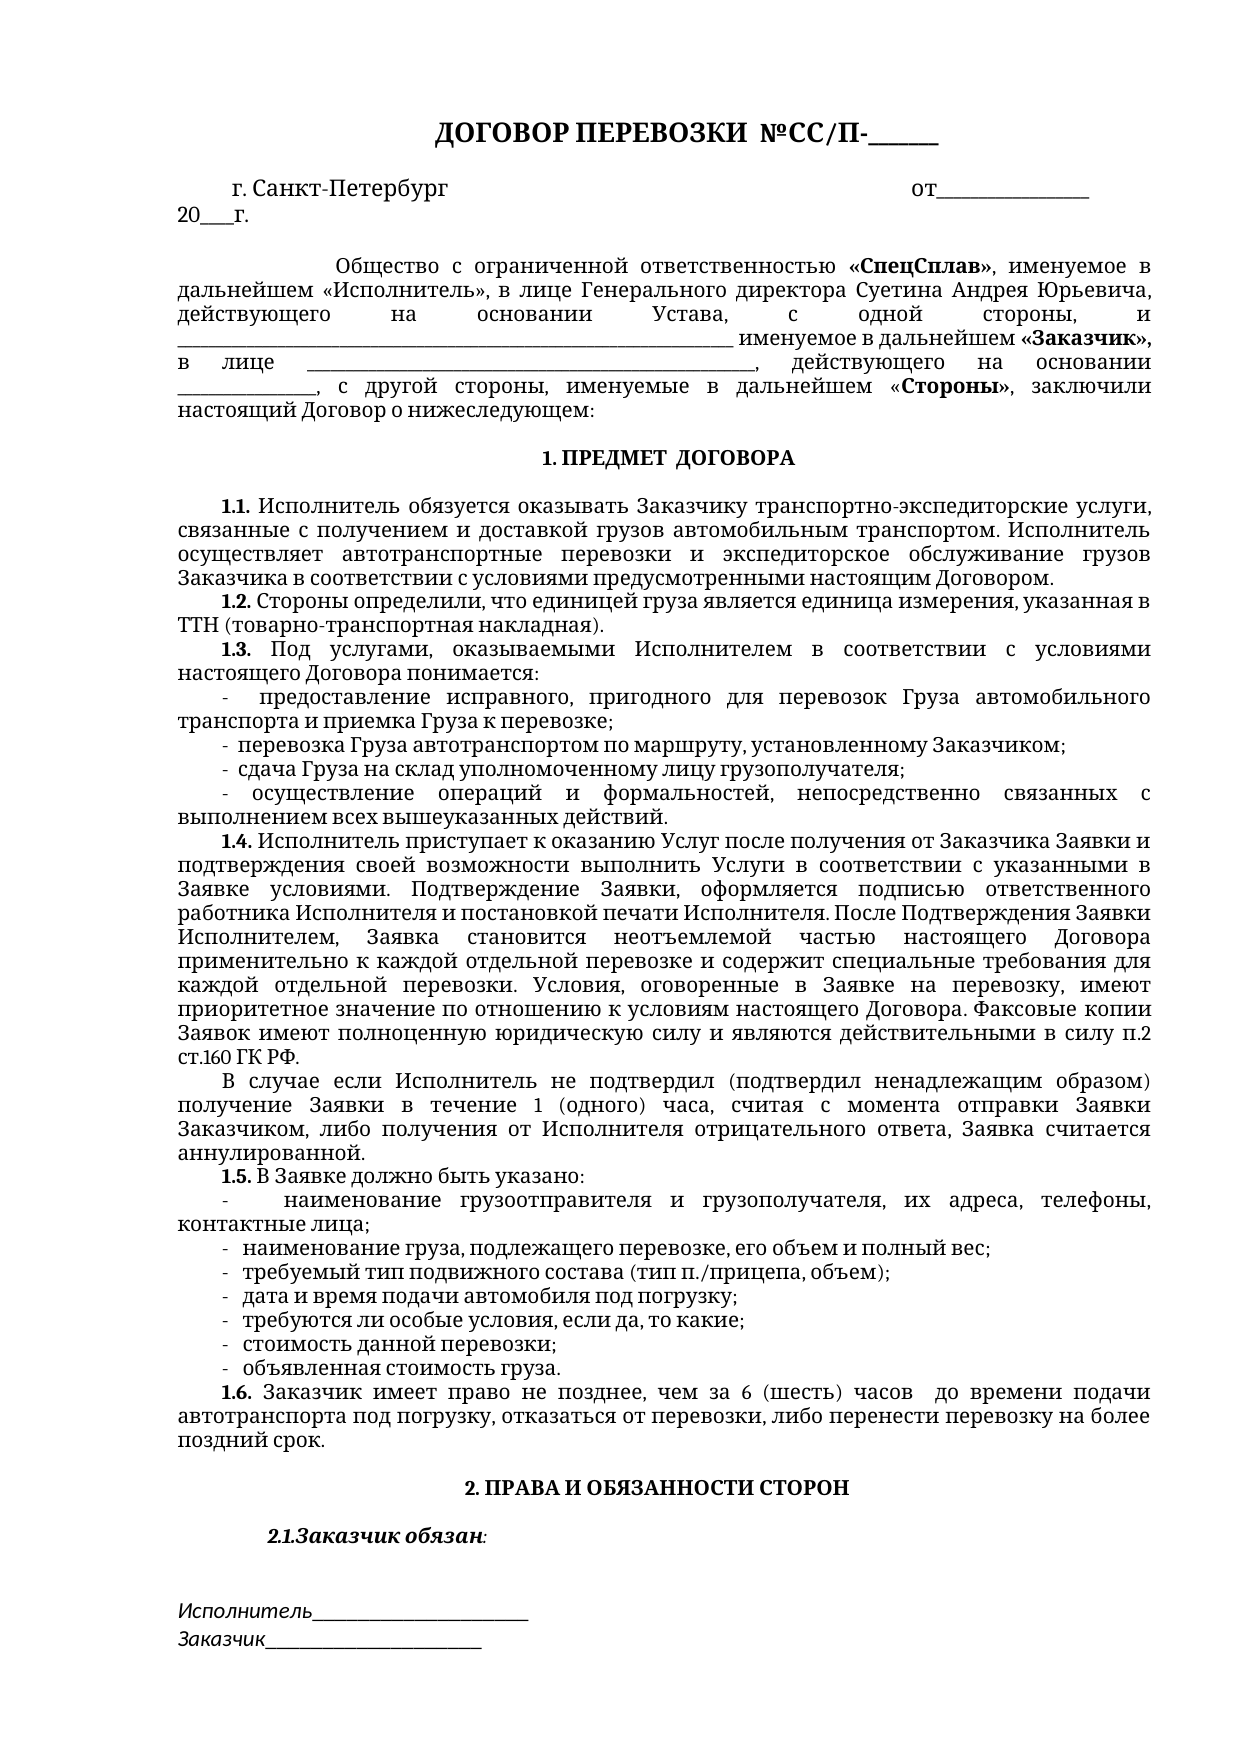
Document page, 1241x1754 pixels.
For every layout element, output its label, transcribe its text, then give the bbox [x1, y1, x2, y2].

text 1. ПРЕДМЕТ ДОГОВОРА [177, 446, 1152, 470]
text - требуются ли особые условия, если да, то какие; [177, 1309, 1152, 1333]
text 1.2. Стороны определили, что единицей груза является единица измерения, указанная в ТТН (товарно-транспортная накладная). [177, 590, 1152, 638]
text - дата и время подачи автомобиля под погрузку; [177, 1285, 1152, 1309]
text - стоимость данной перевозки; [177, 1333, 1152, 1357]
text - предоставление исправного, пригодного для перевозок Груза автомобильного транспорта и приемка Груза к перевозке; [177, 686, 1152, 734]
text 1.1. Исполнитель обязуется оказывать Заказчику транспортно-экспедиторские услуги, связанные с получением и доставкой грузов автомобильным транспортом. Исполнитель осуществляет автотранспортные перевозки и экспедиторское обслуживание грузов Заказчика в соответствии с условиями предусмотренными настоящим Договором. [177, 494, 1152, 590]
text 1.3. Под услугами, оказываемыми Исполнителем в соответствии с условиями настоящего Договора понимается: [177, 638, 1152, 686]
text 2.1.Заказчик обязан: [177, 1524, 1152, 1548]
text - осуществление операций и формальностей, непосредственно связанных с выполнением всех вышеуказанных действий. [177, 782, 1152, 830]
text 1.5. В Заявке должно быть указано: [177, 1165, 1152, 1189]
text - объявленная стоимость груза. [177, 1357, 1152, 1381]
text В случае если Исполнитель не подтвердил (подтвердил ненадлежащим образом) получение Заявки в течение 1 (одного) часа, считая с момента отправки Заявки Заказчиком, либо получения от Исполнителя отрицательного ответа, Заявка считается аннулированной. [177, 1069, 1152, 1165]
text 1.6. Заказчик имеет право не позднее, чем за 6 (шесть) часов до времени подачи автотранспорта под погрузку, отказаться от перевозки, либо перенести перевозку на более поздний срок. [177, 1381, 1152, 1453]
text - наименование грузоотправителя и грузополучателя, их адреса, телефоны, контактные лица; [177, 1189, 1152, 1237]
text Общество с ограниченной ответственностью «СпецСплав», именуемое в дальнейшем «Исполнитель», в лице Генерального директора Суетина Андрея Юрьевича, действующего на основании Устава, с одной стороны, и ________________________________________________________________________ именуемое в дальнейшем «Заказчик», в лице __________________________________________________________, действующего на основании __________________, с другой стороны, именуемые в дальнейшем «Стороны», заключили настоящий Договор о нижеследующем: [177, 255, 1152, 422]
text 1.4. Исполнитель приступает к оказанию Услуг после получения от Заказчика Заявки и подтверждения своей возможности выполнить Услуги в соответствии с указанными в Заявке условиями. Подтверждение Заявки, оформляется подписью ответственного работника Исполнителя и постановкой печати Исполнителя. После Подтверждения Заявки Исполнителем, Заявка становится неотъемлемой частью настоящего Договора применительно к каждой отдельной перевозке и содержит специальные требования для каждой отдельной перевозки. Условия, оговоренные в Заявке на перевозку, имеют приоритетное значение по отношению к условиям настоящего Договора. Факсовые копии Заявок имеют полноценную юридическую силу и являются действительными в силу п.2 ст.160 ГК РФ. [177, 830, 1152, 1069]
text - требуемый тип подвижного состава (тип п./прицепа, объем); [177, 1261, 1152, 1285]
text - сдача Груза на склад уполномоченному лицу грузополучателя; [177, 758, 1152, 782]
text ДОГОВОР ПЕРЕВОЗКИ №СС/П-_______ [177, 118, 1152, 149]
text - наименование груза, подлежащего перевозке, его объем и полный вес; [177, 1237, 1152, 1261]
text 2. ПРАВА И ОБЯЗАННОСТИ СТОРОН [177, 1477, 1152, 1501]
text - перевозка Груза автотранспортом по маршруту, установленному Заказчиком; [177, 734, 1152, 758]
text г. Санкт-Петербург от__________________ 20____г. [177, 176, 1152, 228]
